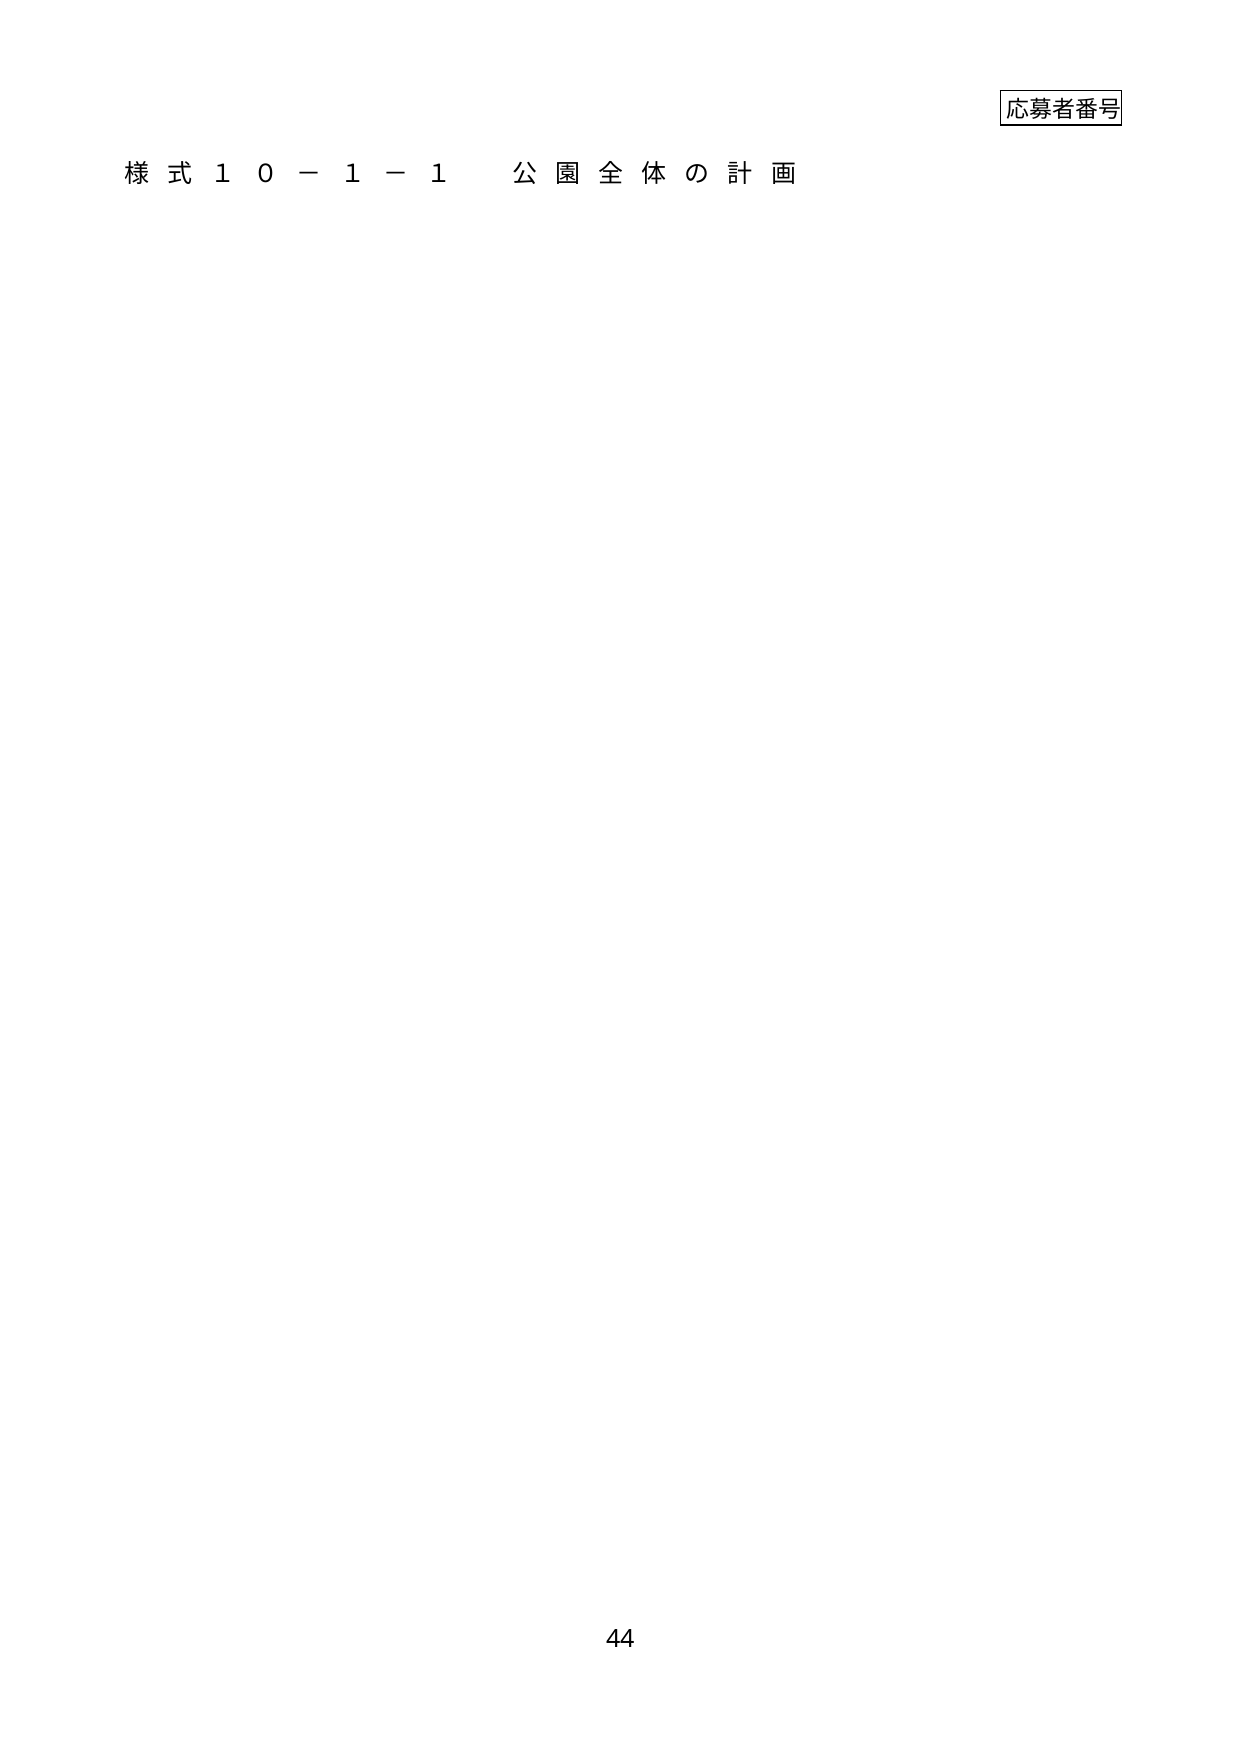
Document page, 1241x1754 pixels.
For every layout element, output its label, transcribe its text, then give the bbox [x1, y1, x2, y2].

subtitle 様式１０－１－１ 公園全体の計画 [124, 153, 1116, 191]
